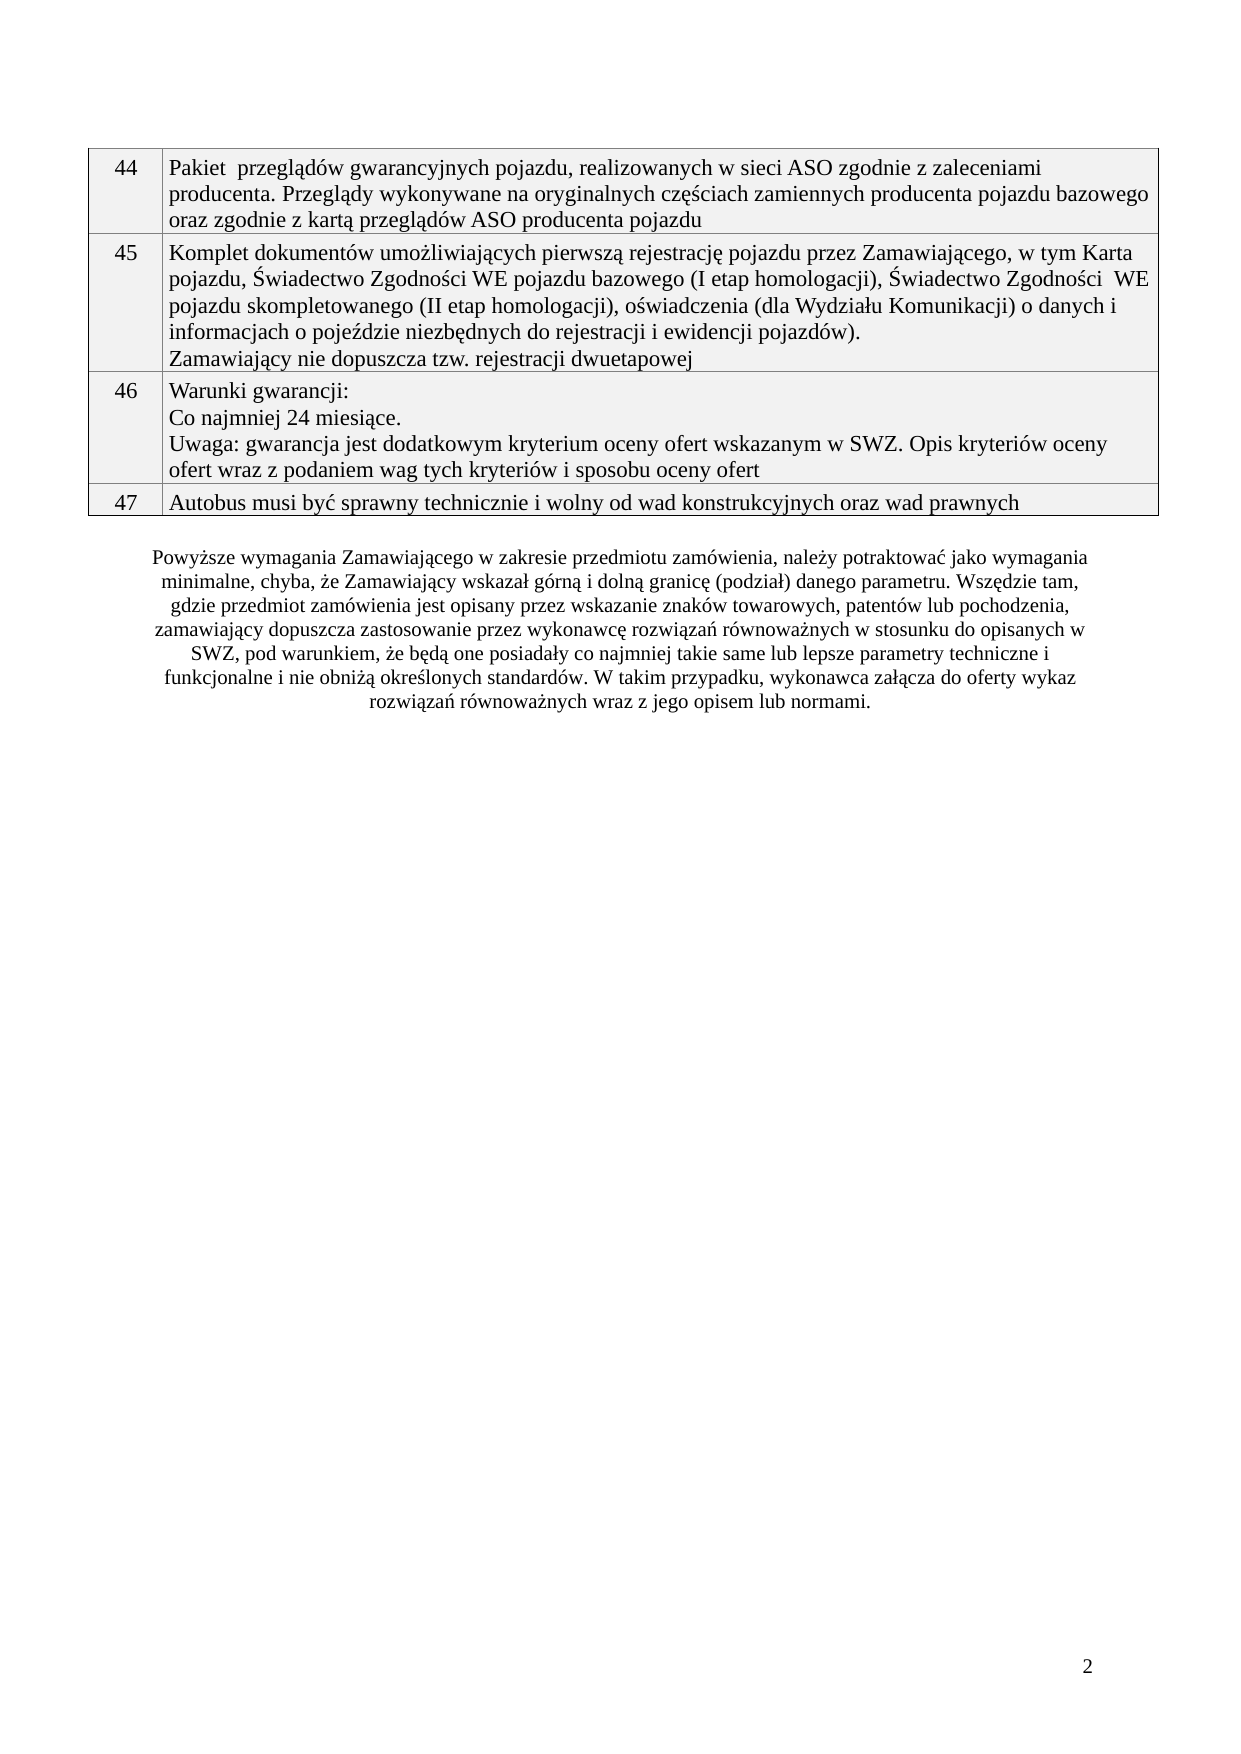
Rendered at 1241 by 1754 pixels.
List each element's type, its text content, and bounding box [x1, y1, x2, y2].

table_cell 47 [89, 484, 162, 515]
table_cell Komplet dokumentów umożliwiających pierwszą rejestrację pojazdu przez Zamawiającego, w tym Karta pojazdu, Świadectwo Zgodności WE pojazdu bazowego (I etap homologacji), Świadectwo Zgodności WE pojazdu skompletowanego (II etap homologacji), oświadczenia (dla Wydziału Komunikacji) o danych i informacjach o pojeździe niezbędnych do rejestracji i ewidencji pojazdów). Zamawiający nie dopuszcza tzw. rejestracji dwuetapowej [163, 234, 1158, 371]
text Powyższe wymagania Zamawiającego w zakresie przedmiotu zamówienia, należy potraktować jako wymagania minimalne, chyba, że Zamawiający wskazał górną i dolną granicę (podział) danego parametru. Wszędzie tam, gdzie przedmiot zamówienia jest opisany przez wskazanie znaków towarowych, patentów lub pochodzenia, zamawiający dopuszcza zastosowanie przez wykonawcę rozwiązań równoważnych w stosunku do opisanych w SWZ, pod warunkiem, że będą one posiadały co najmniej takie same lub lepsze parametry techniczne i funkcjonalne i nie obniżą określonych standardów. W takim przypadku, wykonawca załącza do oferty wykaz rozwiązań równoważnych wraz z jego opisem lub normami. [148, 545, 1093, 713]
table_cell 45 [89, 234, 162, 371]
table_cell 46 [89, 372, 162, 483]
table_cell Autobus musi być sprawny technicznie i wolny od wad konstrukcyjnych oraz wad prawnych [163, 484, 1158, 515]
table_cell Warunki gwarancji: Co najmniej 24 miesiące. Uwaga: gwarancja jest dodatkowym kryterium oceny ofert wskazanym w SWZ. Opis kryteriów oceny ofert wraz z podaniem wag tych kryteriów i sposobu oceny ofert [163, 372, 1158, 483]
table_cell Pakiet przeglądów gwarancyjnych pojazdu, realizowanych w sieci ASO zgodnie z zaleceniami producenta. Przeglądy wykonywane na oryginalnych częściach zamiennych producenta pojazdu bazowego oraz zgodnie z kartą przeglądów ASO producenta pojazdu [163, 149, 1158, 233]
table_cell 44 [89, 149, 162, 233]
